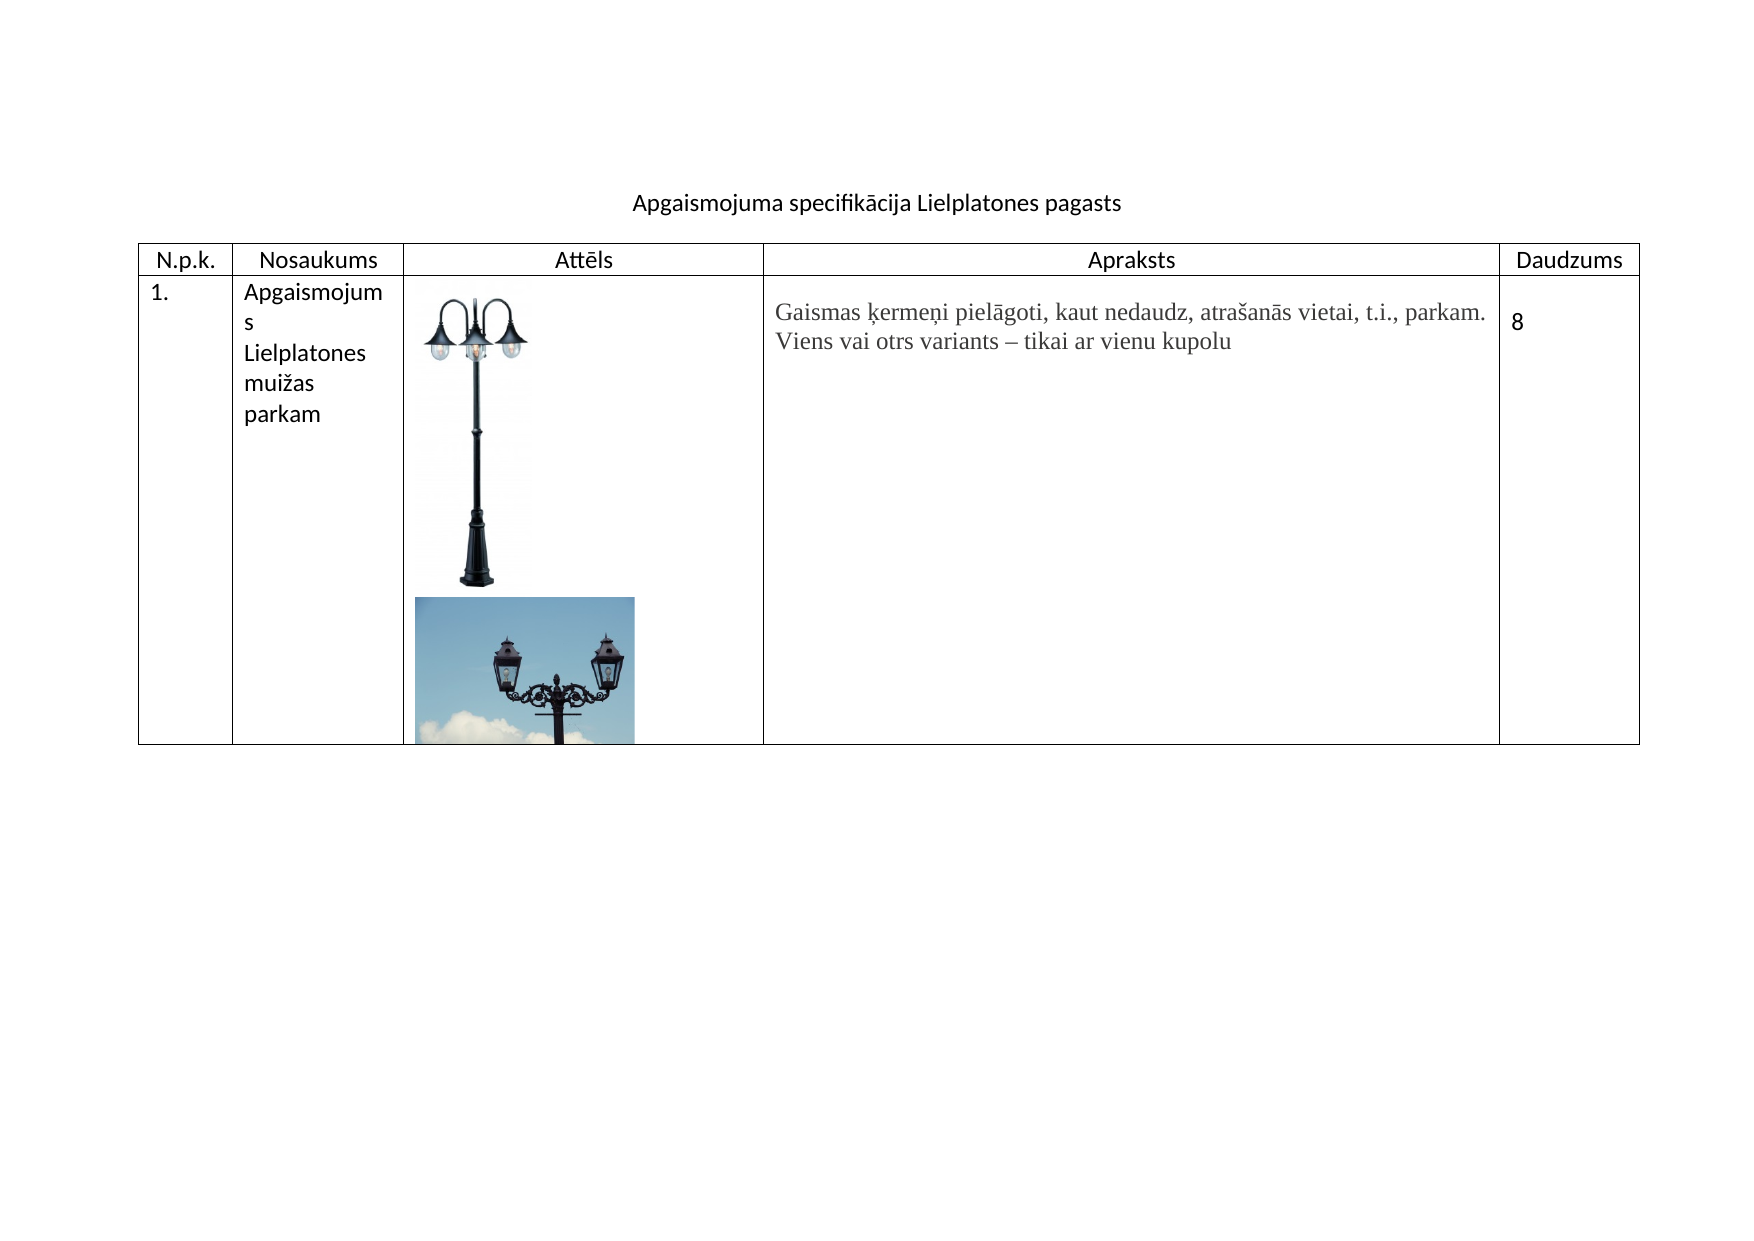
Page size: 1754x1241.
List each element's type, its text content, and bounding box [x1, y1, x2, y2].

table_cell [404, 276, 415, 744]
picture [415, 276, 635, 744]
table_cell Apgaismojums Lielplatones muižas parkam [233, 276, 403, 744]
table_header Daudzums [1500, 244, 1639, 275]
table_header Nosaukums [233, 244, 403, 275]
table_cell [533, 276, 763, 744]
table_cell 8 [1500, 276, 1639, 744]
table_cell 1. [139, 276, 232, 744]
table_cell Gaismas ķermeņi pielāgoti, kaut nedaudz, atrašanās vietai, t.i., parkam. Viens vai otrs variants – tikai ar vienu kupolu [764, 276, 1499, 744]
table_header Attēls [404, 244, 763, 275]
table_header N.p.k. [139, 244, 232, 275]
table_header Apraksts [764, 244, 1499, 275]
text Apgaismojuma specifikācija Lielplatones pagasts [150, 187, 1604, 218]
